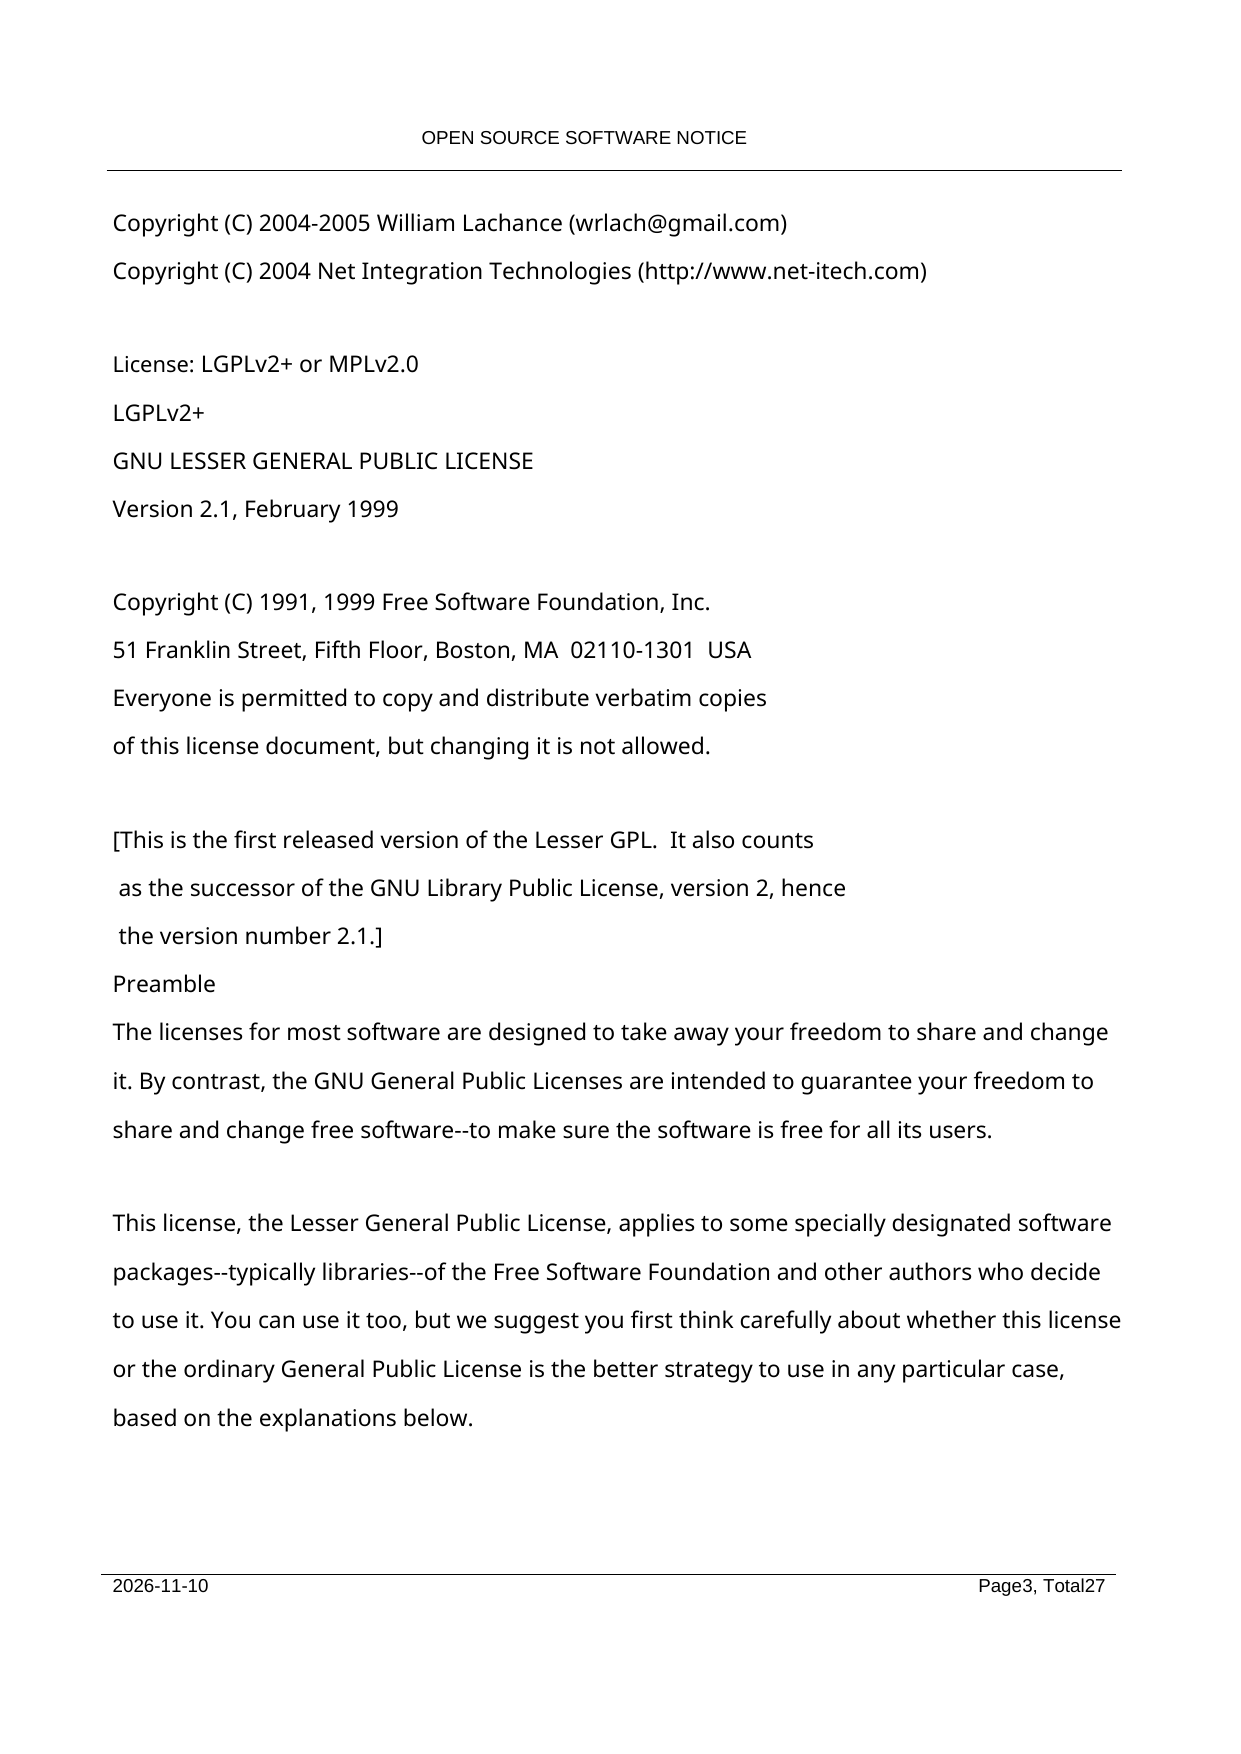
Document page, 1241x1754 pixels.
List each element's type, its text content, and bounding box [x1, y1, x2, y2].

text as the successor of the GNU Library Public License, version 2, hence [112, 871, 1128, 903]
text LGPLv2+ [112, 396, 1128, 428]
text Everyone is permitted to copy and distribute verbatim copies [112, 682, 1128, 714]
text Version 2.1, February 1999 [112, 492, 1128, 524]
text [This is the first released version of the Lesser GPL. It also counts [112, 823, 1128, 855]
text of this license document, but changing it is not allowed. [112, 730, 1128, 762]
text the version number 2.1.] [112, 919, 1128, 952]
text GNU LESSER GENERAL PUBLIC LICENSE [112, 444, 1128, 476]
text Copyright (C) 2004-2005 William Lachance (wrlach@gmail.com) [112, 206, 1128, 239]
text Copyright (C) 2004 Net Integration Technologies (http://www.net-itech.com) [112, 254, 1128, 287]
text Preamble [112, 967, 1128, 1000]
text The licenses for most software are designed to take away your freedom to share and change it. By contrast, the GNU General Public Licenses are intended to guarantee your freedom to share and change free software--to make sure the software is free for all its users. [112, 1015, 1128, 1145]
text Copyright (C) 1991, 1999 Free Software Foundation, Inc. [112, 585, 1128, 618]
text License: LGPLv2+ or MPLv2.0 [112, 348, 1128, 380]
text This license, the Lesser General Public License, applies to some specially designated software packages--typically libraries--of the Free Software Foundation and other authors who decide to use it. You can use it too, but we suggest you first think carefully about whether this license or the ordinary General Public License is the better strategy to use in any particular case, based on the explanations below. [112, 1206, 1128, 1434]
text 51 Franklin Street, Fifth Floor, Boston, MA 02110-1301 USA [112, 633, 1128, 666]
